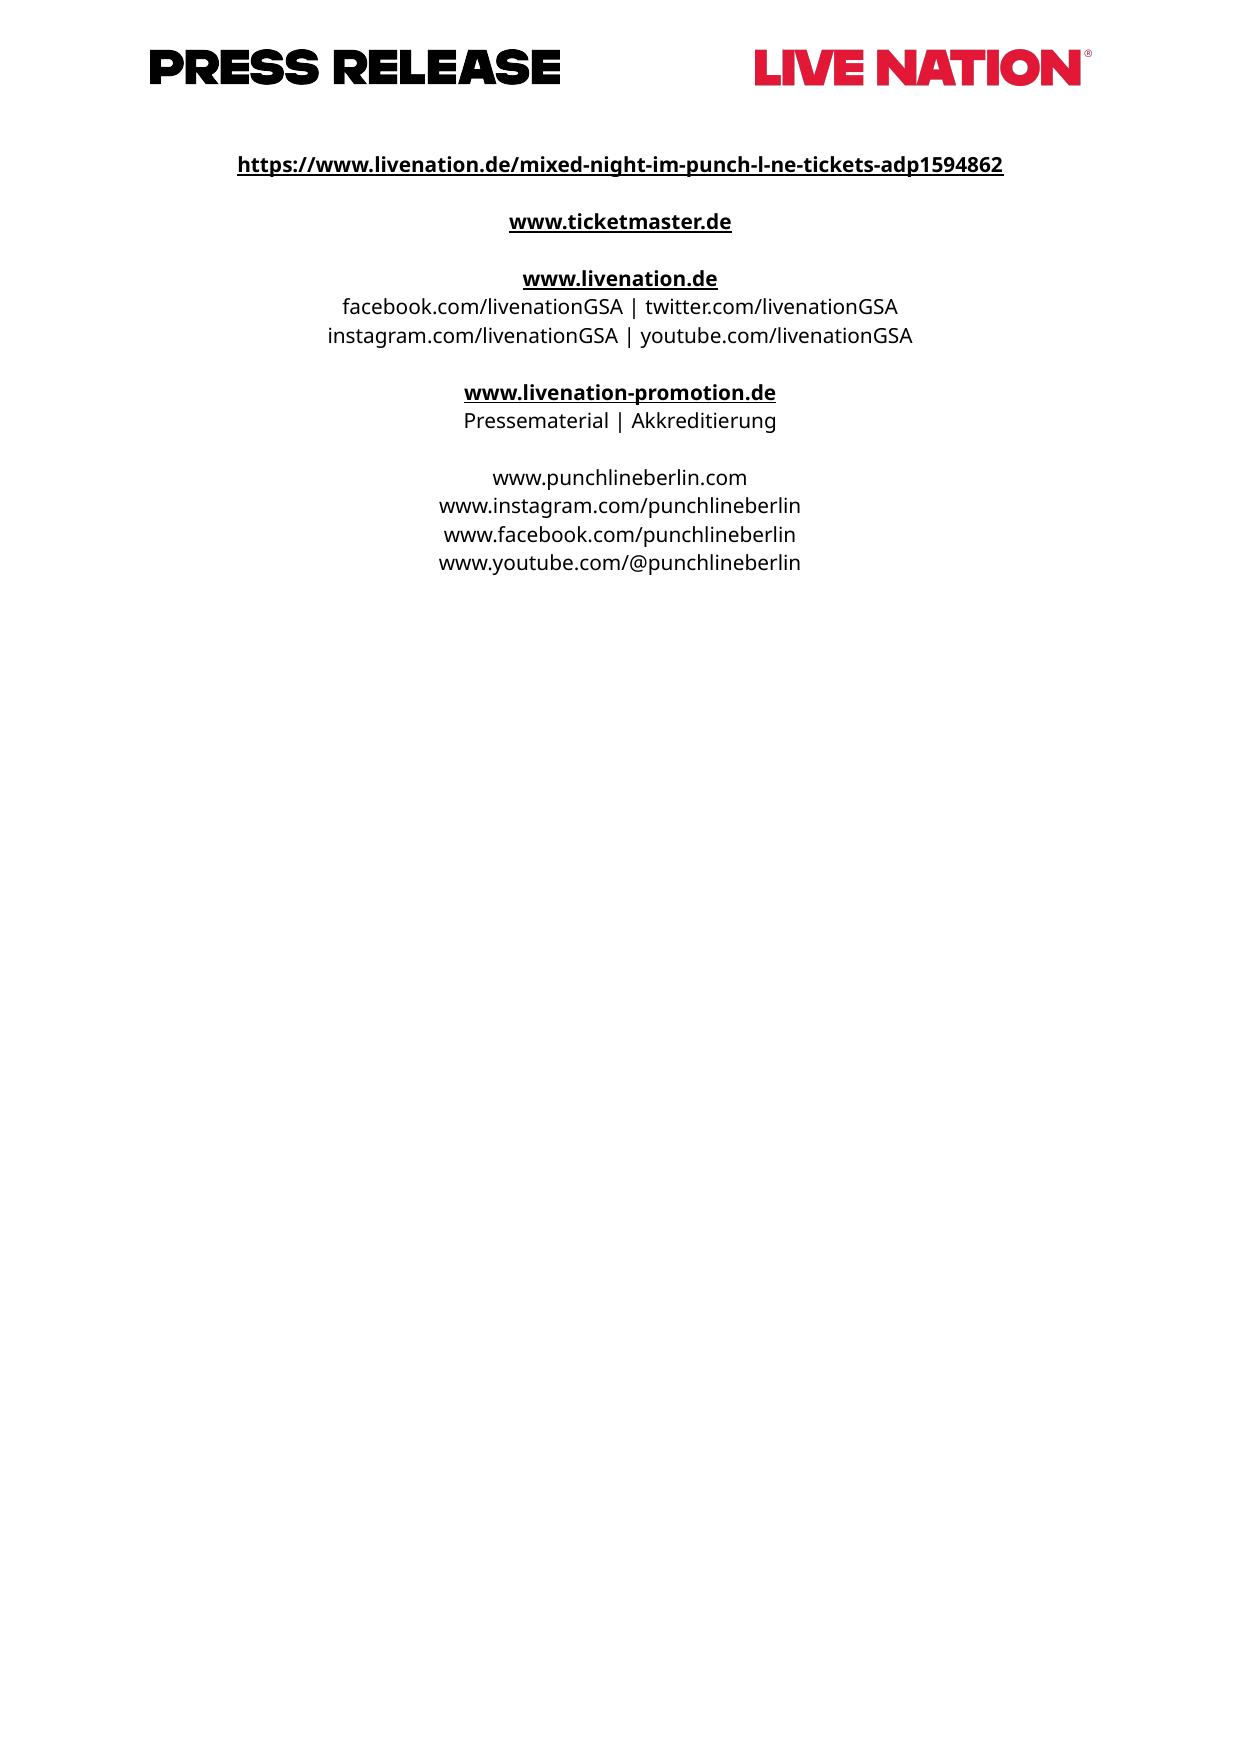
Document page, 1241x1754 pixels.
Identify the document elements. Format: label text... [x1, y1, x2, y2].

text Pressematerial | Akkreditierung [150, 406, 1090, 435]
text www.livenation-promotion.de [150, 378, 1090, 406]
text https://www.livenation.de/mixed-night-im-punch-l-ne-tickets-adp1594862 [150, 150, 1090, 178]
text www.instagram.com/punchlineberlin [150, 492, 1090, 520]
text instagram.com/livenationGSA | youtube.com/livenationGSA [150, 321, 1090, 349]
text www.facebook.com/punchlineberlin [150, 520, 1090, 548]
text www.ticketmaster.de [150, 207, 1090, 236]
text www.punchlineberlin.com [150, 463, 1090, 492]
text www.livenation.de facebook.com/livenationGSA | twitter.com/livenationGSA [150, 264, 1090, 321]
picture [755, 49, 1092, 86]
text www.youtube.com/@punchlineberlin [150, 548, 1090, 577]
picture [150, 49, 560, 85]
